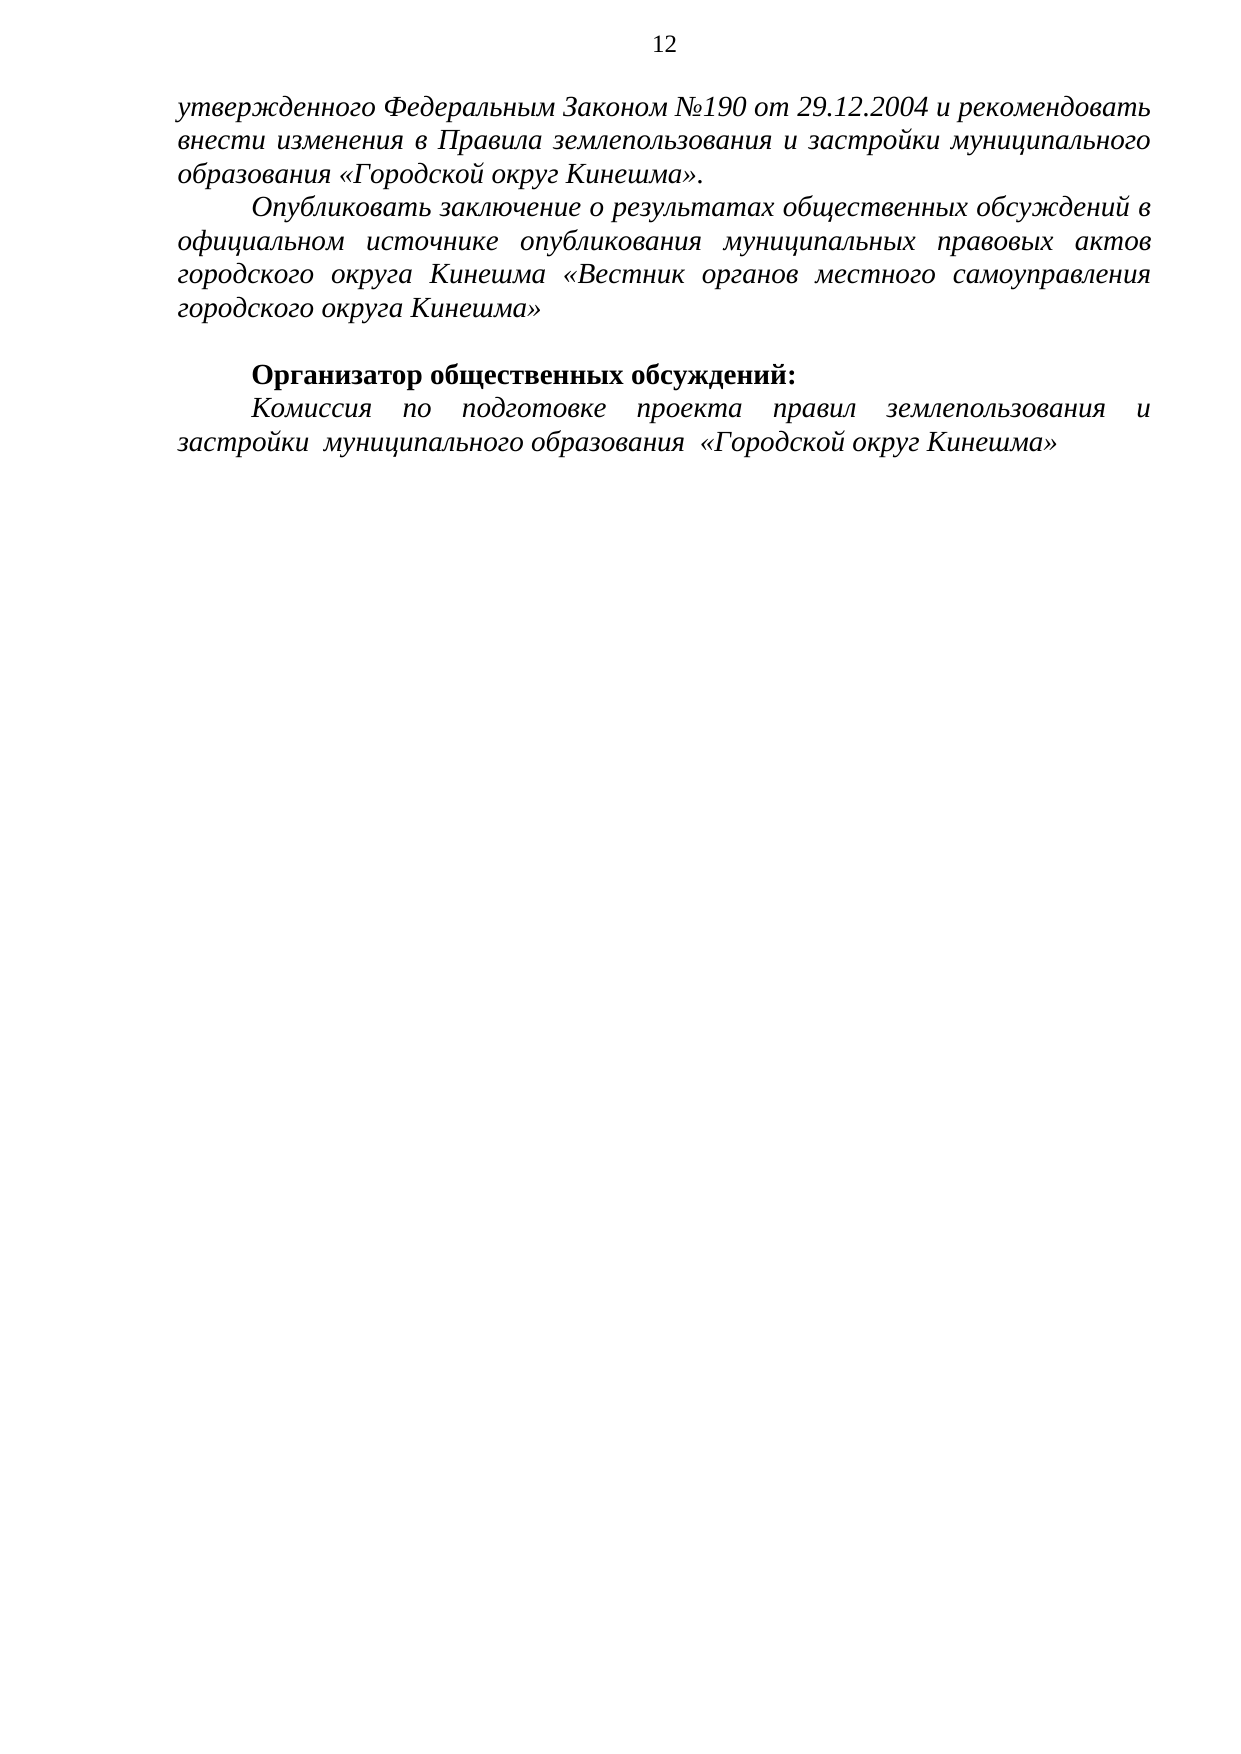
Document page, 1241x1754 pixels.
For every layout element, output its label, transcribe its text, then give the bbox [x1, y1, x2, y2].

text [177, 89, 1152, 189]
text Организатор общественных обсуждений: [177, 357, 1152, 391]
text Опубликовать заключение о результатах общественных обсуждений в официальном источнике опубликования муниципальных правовых актов городского округа Кинешма «Вестник органов местного самоуправления городского округа Кинешма» [177, 189, 1152, 323]
text Комиссия по подготовке проекта правил землепользования и застройки муниципального образования «Городской округ Кинешма» [177, 391, 1152, 458]
